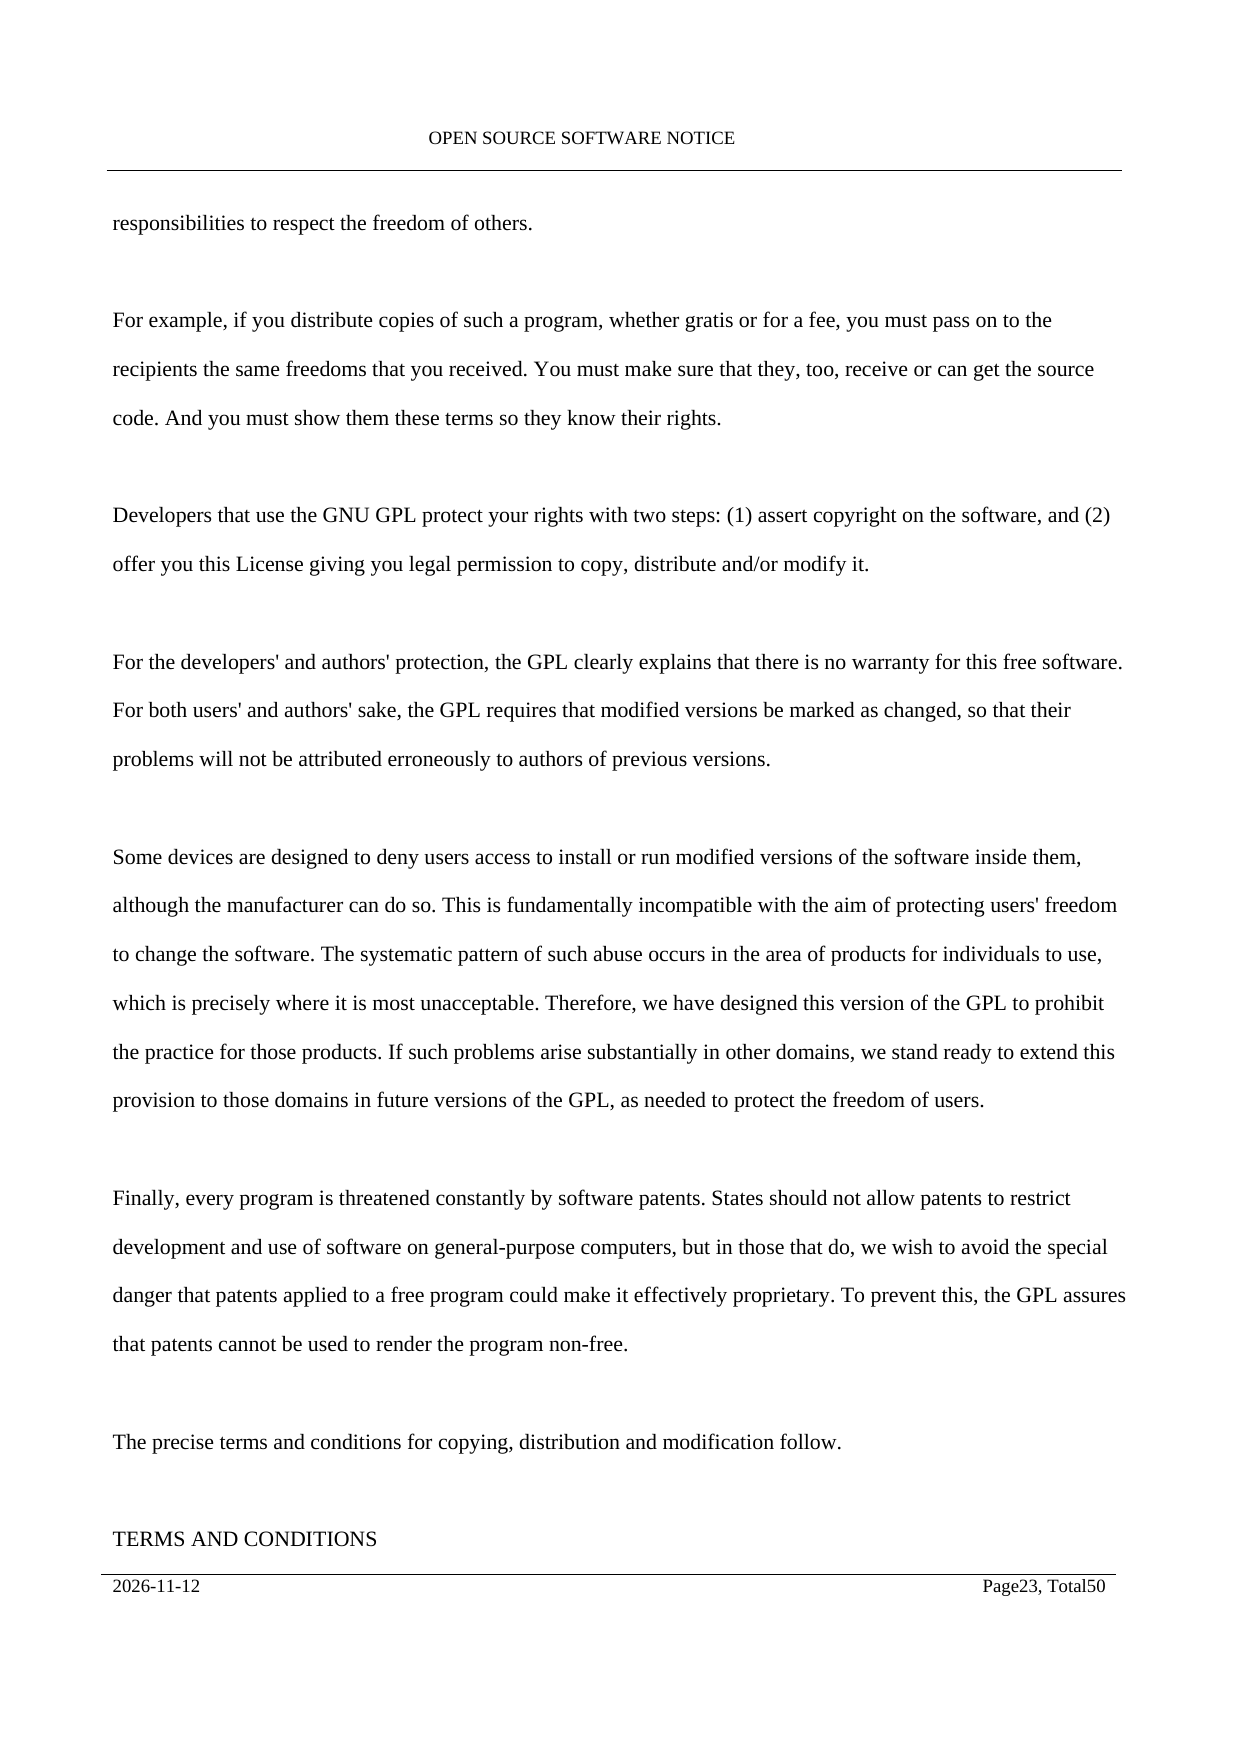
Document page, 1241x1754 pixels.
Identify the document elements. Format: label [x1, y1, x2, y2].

text [112, 206, 1128, 1555]
